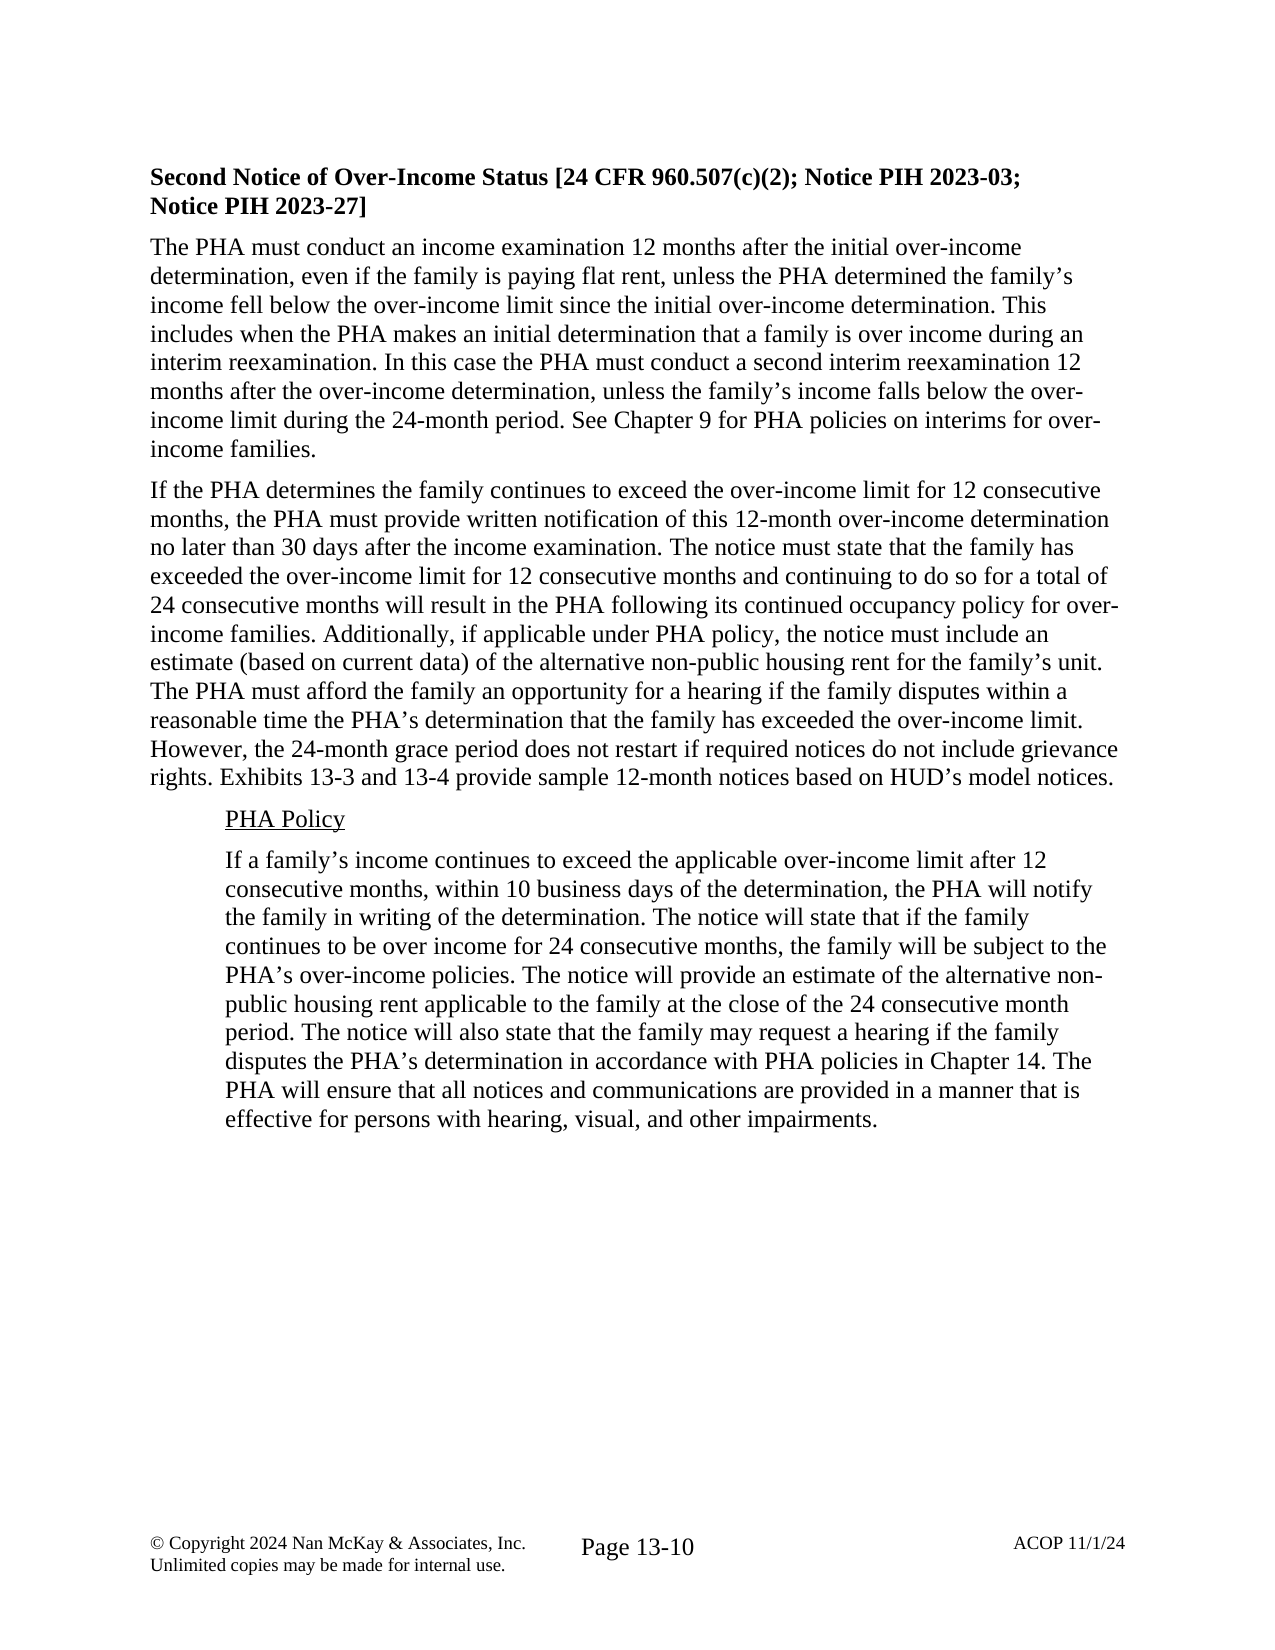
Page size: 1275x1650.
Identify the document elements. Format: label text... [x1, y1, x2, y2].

text Second Notice of Over-Income Status [24 CFR 960.507(c)(2); Notice PIH 2023-03; Notice PIH 2023-27] [150, 162, 1125, 220]
text The PHA must conduct an income examination 12 months after the initial over-income determination, even if the family is paying flat rent, unless the PHA determined the family’s income fell below the over-income limit since the initial over-income determination. This includes when the PHA makes an initial determination that a family is over income during an interim reexamination. In this case the PHA must conduct a second interim reexamination 12 months after the over-income determination, unless the family’s income falls below the over-income limit during the 24-month period. See Chapter 9 for PHA policies on interims for over-income families. [150, 232, 1125, 462]
text If the PHA determines the family continues to exceed the over-income limit for 12 consecutive months, the PHA must provide written notification of this 12-month over-income determination no later than 30 days after the income examination. The notice must state that the family has exceeded the over-income limit for 12 consecutive months and continuing to do so for a total of 24 consecutive months will result in the PHA following its continued occupancy policy for over-income families. Additionally, if applicable under PHA policy, the notice must include an estimate (based on current data) of the alternative non-public housing rent for the family’s unit. The PHA must afford the family an opportunity for a hearing if the family disputes within a reasonable time the PHA’s determination that the family has exceeded the over-income limit. However, the 24-month grace period does not restart if required notices do not include grievance rights. Exhibits 13-3 and 13-4 provide sample 12-month notices based on HUD’s model notices. [150, 475, 1125, 791]
text PHA Policy [150, 804, 1125, 832]
text If a family’s income continues to exceed the applicable over-income limit after 12 consecutive months, within 10 business days of the determination, the PHA will notify the family in writing of the determination. The notice will state that if the family continues to be over income for 24 consecutive months, the family will be subject to the PHA’s over-income policies. The notice will provide an estimate of the alternative non-public housing rent applicable to the family at the close of the 24 consecutive month period. The notice will also state that the family may request a hearing if the family disputes the PHA’s determination in accordance with PHA policies in Chapter 14. The PHA will ensure that all notices and communications are provided in a manner that is effective for persons with hearing, visual, and other impairments. [225, 845, 1125, 1132]
